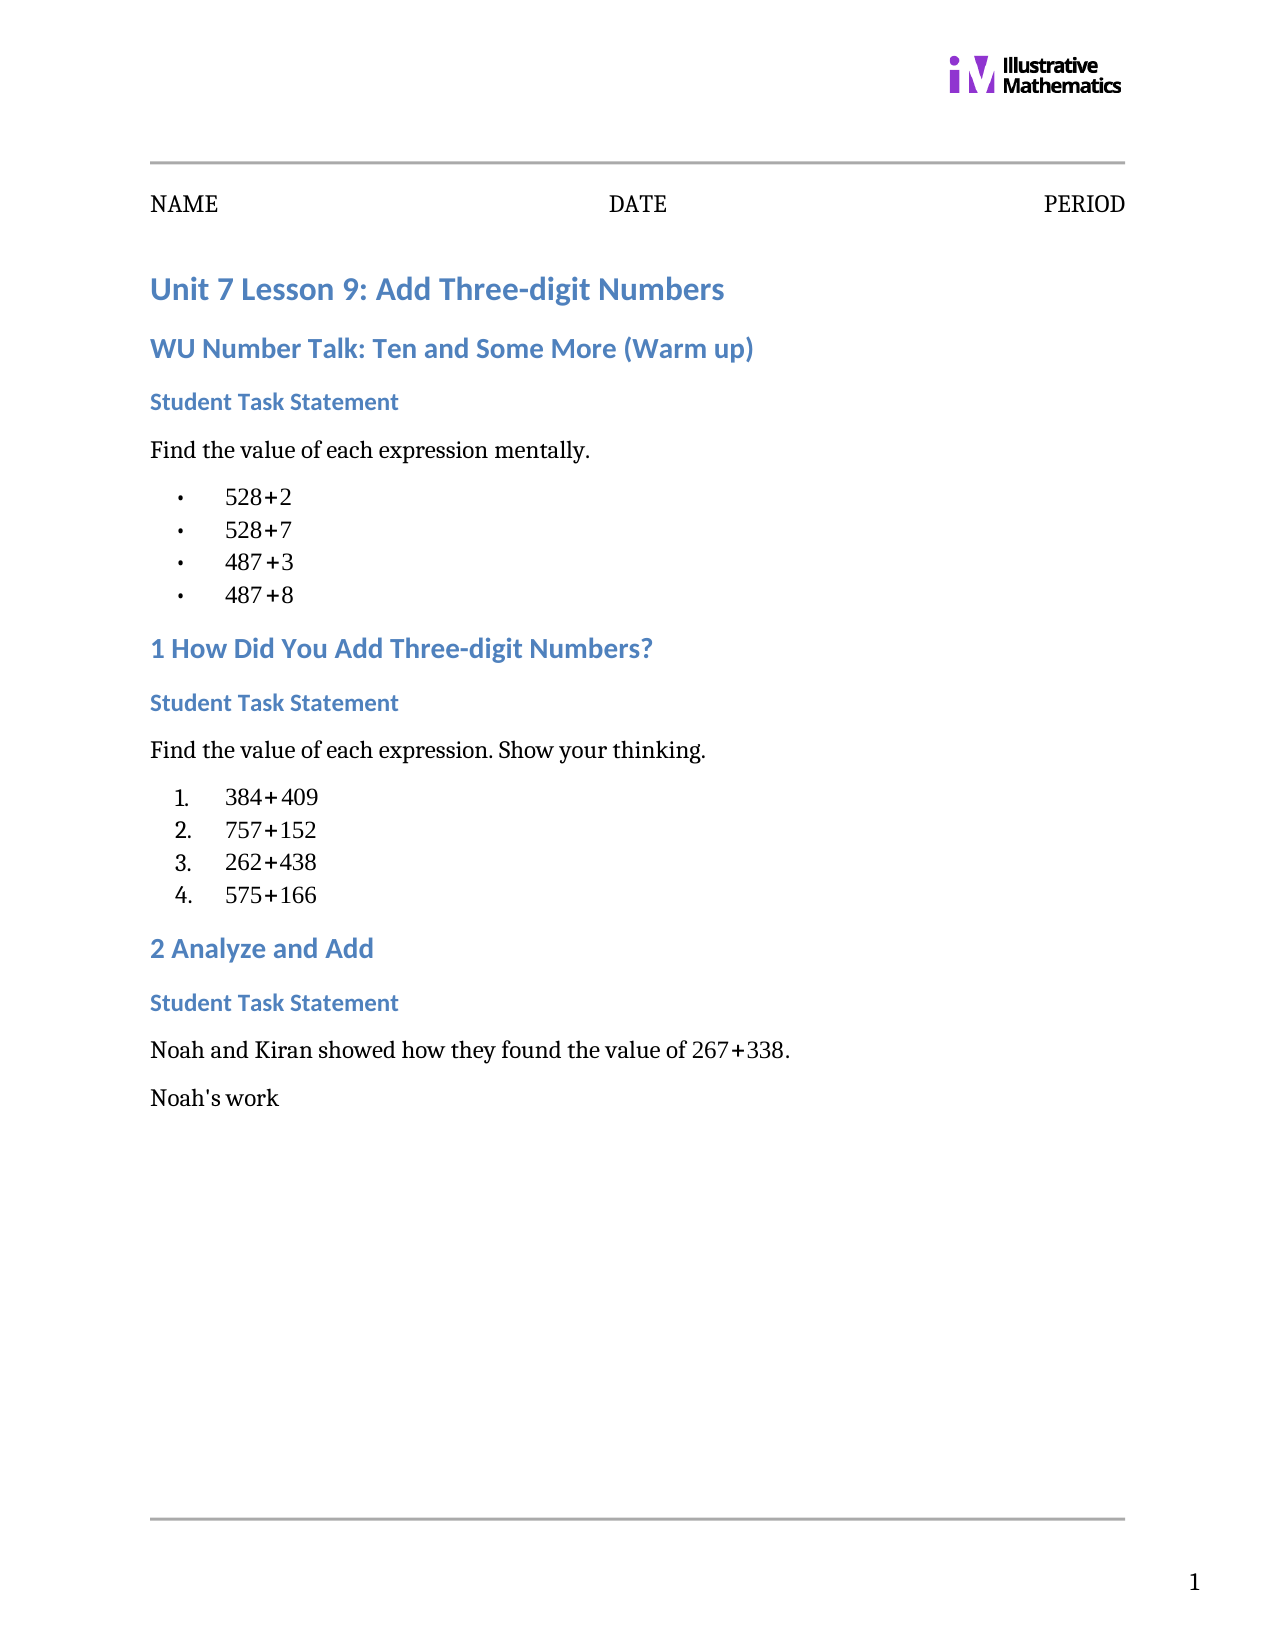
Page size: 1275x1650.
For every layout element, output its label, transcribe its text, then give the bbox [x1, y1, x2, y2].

subtitle WU Number Talk: Ten and Some More (Warm up) [150, 330, 1125, 366]
picture [949, 55, 1121, 93]
subtitle Student Task Statement [150, 987, 1125, 1017]
subtitle 2 Analyze and Add [150, 931, 1125, 966]
text Find the value of each expression mentally. [150, 436, 1125, 464]
subtitle 1 How Did You Add Three-digit Numbers? [150, 630, 1125, 666]
subtitle Unit 7 Lesson 9: Add Three-digit Numbers [150, 268, 1125, 309]
subtitle Student Task Statement [150, 386, 1125, 417]
text Noah's work [150, 1084, 1125, 1112]
subtitle Student Task Statement [150, 687, 1125, 717]
text Find the value of each expression. Show your thinking. [150, 736, 1125, 765]
text Noah and Kiran showed how they found the value of . [150, 1036, 1125, 1065]
